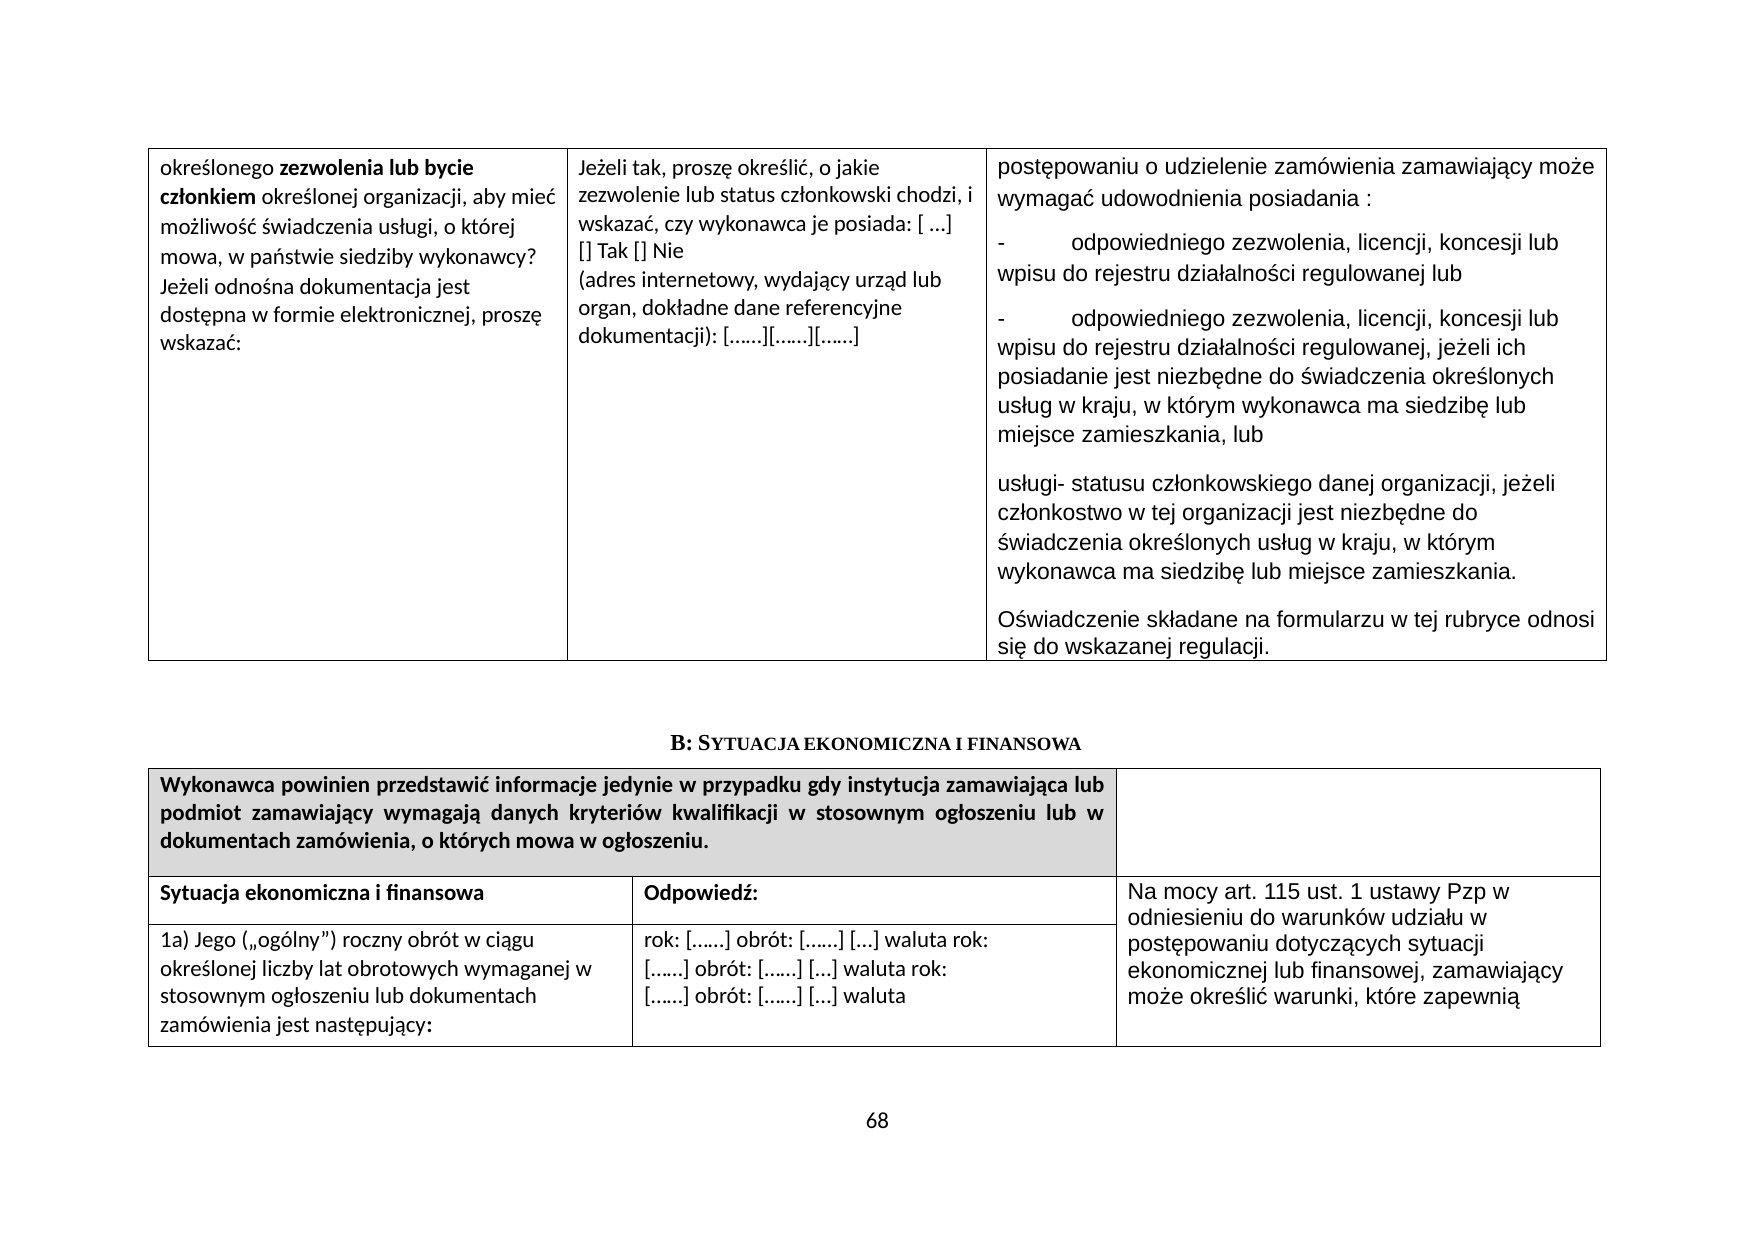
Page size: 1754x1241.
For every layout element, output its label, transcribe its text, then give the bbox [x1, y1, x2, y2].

table_cell postępowaniu o udzielenie zamówienia zamawiający może wymagać udowodnienia posiadania : odpowiedniego zezwolenia, licencji, koncesji lub wpisu do rejestru działalności regulowanej lub odpowiedniego zezwolenia, licencji, koncesji lub wpisu do rejestru działalności regulowanej, jeżeli ich posiadanie jest niezbędne do świadczenia określonych usług w kraju, w którym wykonawca ma siedzibę lub miejsce zamieszkania, lub usługi- statusu członkowskiego danej organizacji, jeżeli członkostwo w tej organizacji jest niezbędne do świadczenia określonych usług w kraju, w którym wykonawca ma siedzibę lub miejsce zamieszkania. Oświadczenie składane na formularzu w tej rubryce odnosi się do wskazanej regulacji. [987, 149, 1606, 659]
table_cell 1a) Jego („ogólny”) roczny obrót w ciągu określonej liczby lat obrotowych wymaganej w stosownym ogłoszeniu lub dokumentach zamówienia jest następujący: [149, 925, 632, 1046]
table_header Wykonawca powinien przedstawić informacje jedynie w przypadku gdy instytucja zamawiająca lub podmiot zamawiający wymagają danych kryteriów kwalifikacji w stosownym ogłoszeniu lub w dokumentach zamówienia, o których mowa w ogłoszeniu. [149, 769, 1116, 876]
table_cell Odpowiedź: [633, 877, 1116, 923]
table_cell określonego zezwolenia lub bycie członkiem określonej organizacji, aby mieć możliwość świadczenia usługi, o której mowa, w państwie siedziby wykonawcy? Jeżeli odnośna dokumentacja jest dostępna w formie elektronicznej, proszę wskazać: [149, 149, 567, 659]
table_cell Na mocy art. 115 ust. 1 ustawy Pzp w odniesieniu do warunków udziału w postępowaniu dotyczących sytuacji ekonomicznej lub finansowej, zamawiający może określić warunki, które zapewnią [1117, 877, 1600, 1046]
table_cell Jeżeli tak, proszę określić, o jakie zezwolenie lub status członkowski chodzi, i wskazać, czy wykonawca je posiada: [ …] [] Tak [] Nie (adres internetowy, wydający urząd lub organ, dokładne dane referencyjne dokumentacji): [……][……][……] [568, 149, 986, 659]
subtitle B: SYTUACJA EKONOMICZNA I FINANSOWA [670, 729, 1607, 755]
table_cell rok: [……] obrót: [……] […] waluta rok: [……] obrót: [……] […] waluta rok: [……] obrót: [……] […] waluta [633, 925, 1116, 1046]
table_cell Sytuacja ekonomiczna i finansowa [149, 877, 632, 923]
table_header [1117, 769, 1600, 876]
